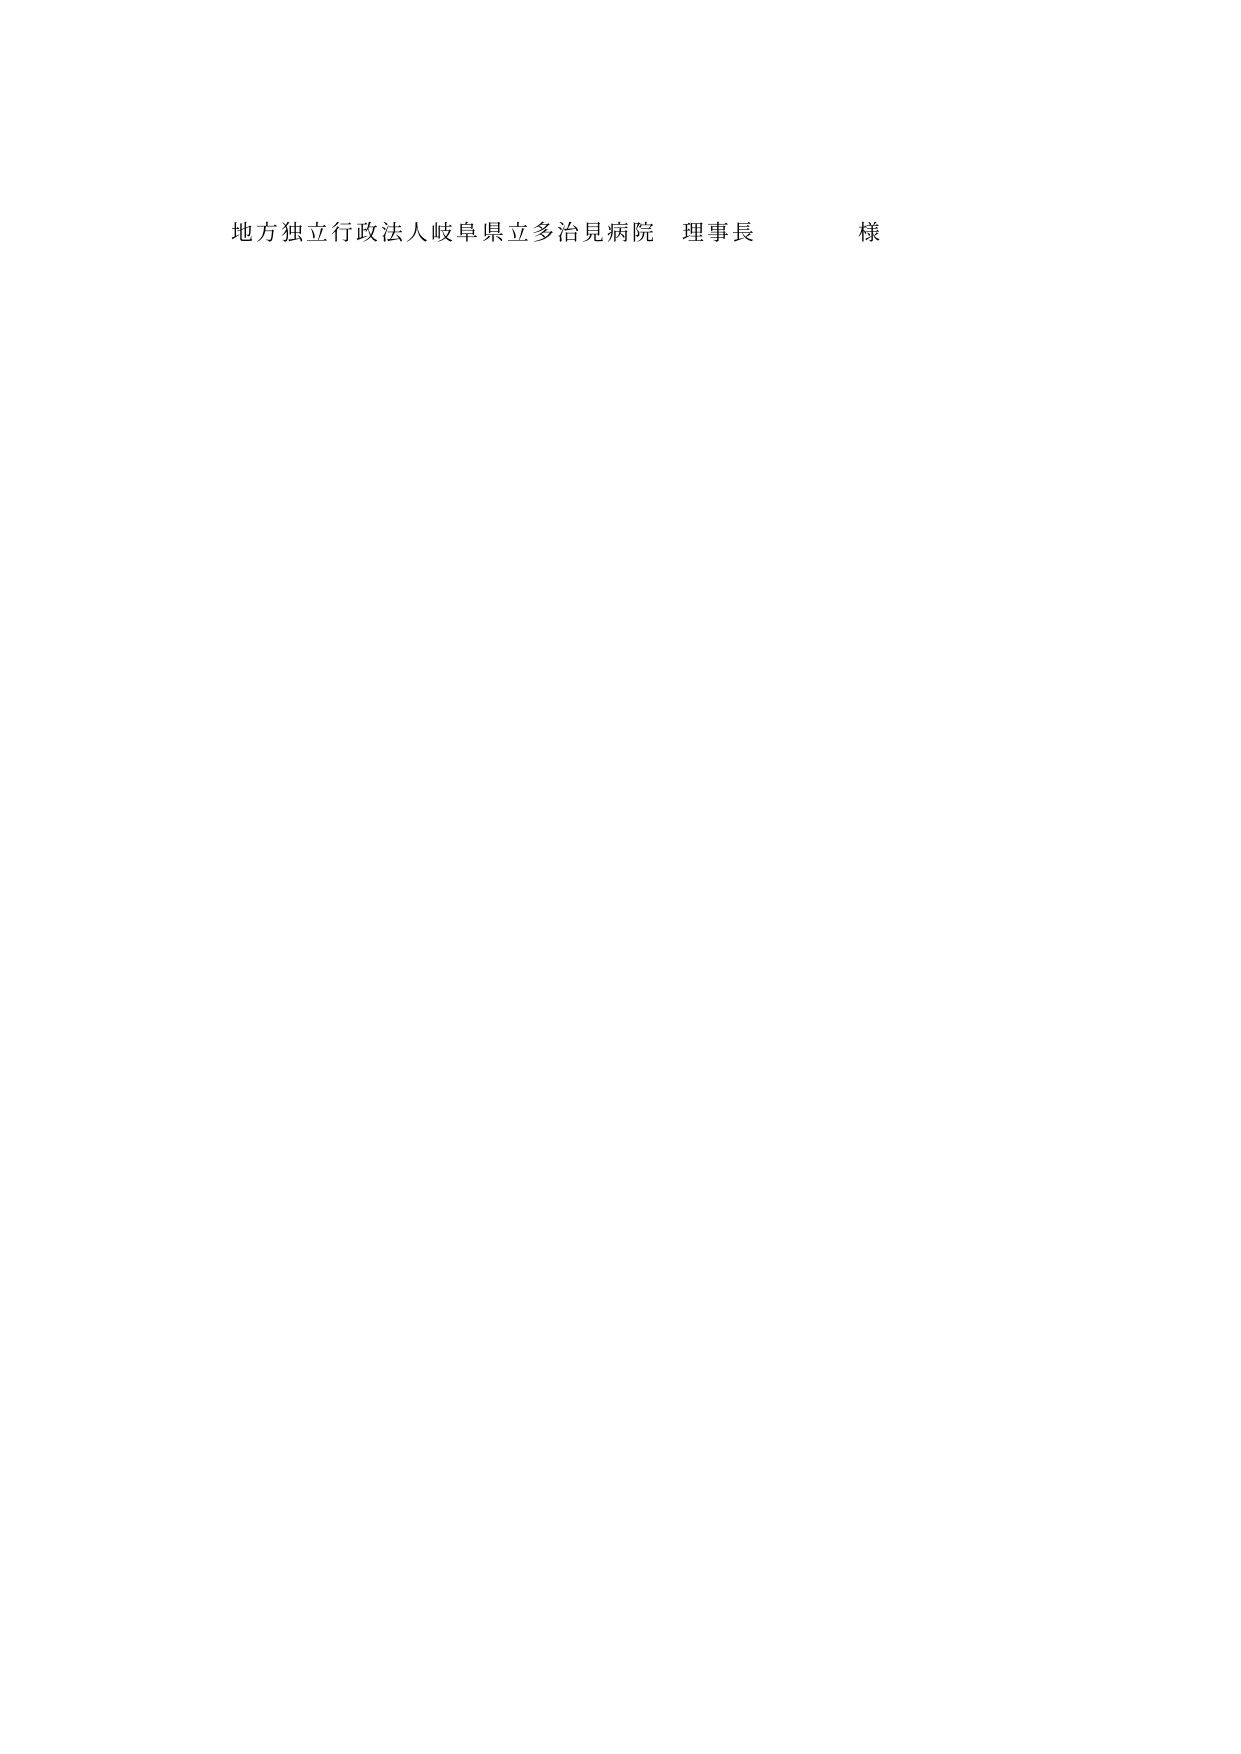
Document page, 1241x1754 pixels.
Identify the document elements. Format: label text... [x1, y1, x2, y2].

text 地方独立行政法人岐阜県立多治見病院 理事長 様 [181, 214, 1059, 249]
